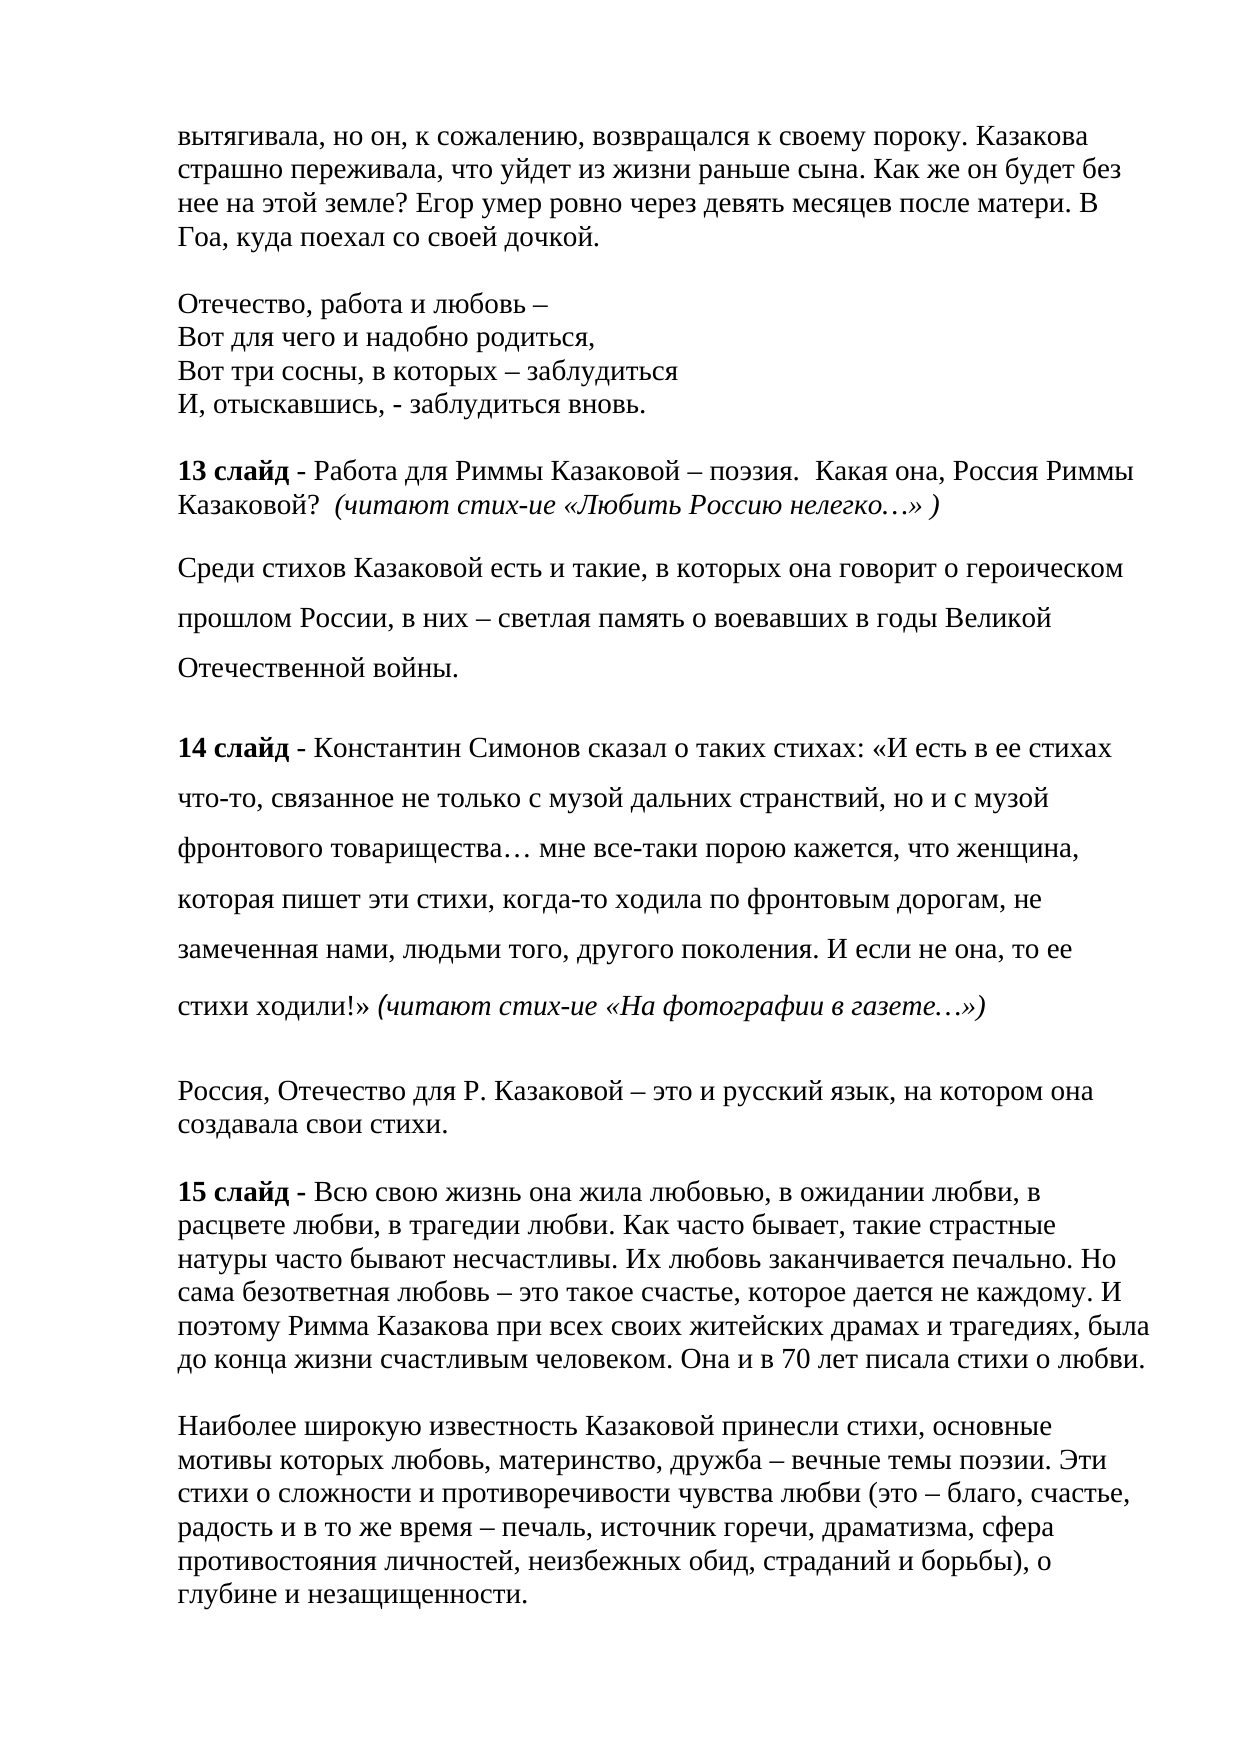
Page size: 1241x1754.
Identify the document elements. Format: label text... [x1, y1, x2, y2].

text 13 слайд - Работа для Риммы Казаковой – поэзия. Какая она, Россия Риммы Казаковой? (читают стих-ие «Любить Россию нелегко…» ) [177, 453, 1152, 521]
text Россия, Отечество для Р. Казаковой – это и русский язык, на котором она создавала свои стихи. [177, 1073, 1152, 1140]
text Среди стихов Казаковой есть и такие, в которых она говорит о героическом прошлом России, в них – светлая память о воевавших в годы Великой Отечественной войны. [177, 550, 1152, 684]
text 14 слайд - Константин Симонов сказал о таких стихах: «И есть в ее стихах что-то, связанное не только с музой дальних странствий, но и с музой фронтового товарищества… мне все-таки порою кажется, что женщина, которая пишет эти стихи, когда-то ходила по фронтовым дорогам, не замеченная нами, людьми того, другого поколения. И если не она, то ее стихи ходили!» (читают стих-ие «На фотографии в газете…») [177, 730, 1152, 1024]
text Вот три сосны, в которых – заблудиться [177, 353, 1152, 386]
text 15 слайд - Всю свою жизнь она жила любовью, в ожидании любви, в расцвете любви, в трагедии любви. Как часто бывает, такие страстные натуры часто бывают несчастливы. Их любовь заканчивается печально. Но сама безответная любовь – это такое счастье, которое дается не каждому. И поэтому Римма Казакова при всех своих житейских драмах и трагедиях, была до конца жизни счастливым человеком. Она и в 70 лет писала стихи о любви. [177, 1174, 1152, 1375]
text И, отыскавшись, - заблудиться вновь. [177, 386, 1152, 420]
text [177, 118, 1152, 252]
text Отечество, работа и любовь – [177, 286, 1152, 319]
text Вот для чего и надобно родиться, [177, 319, 1152, 353]
text Наиболее широкую известность Казаковой принесли стихи, основные мотивы которых любовь, материнство, дружба – вечные темы поэзии. Эти стихи о сложности и противоречивости чувства любви (это – благо, счастье, радость и в то же время – печаль, источник горечи, драматизма, сфера противостояния личностей, неизбежных обид, страданий и борьбы), о глубине и незащищенности. [177, 1408, 1152, 1610]
